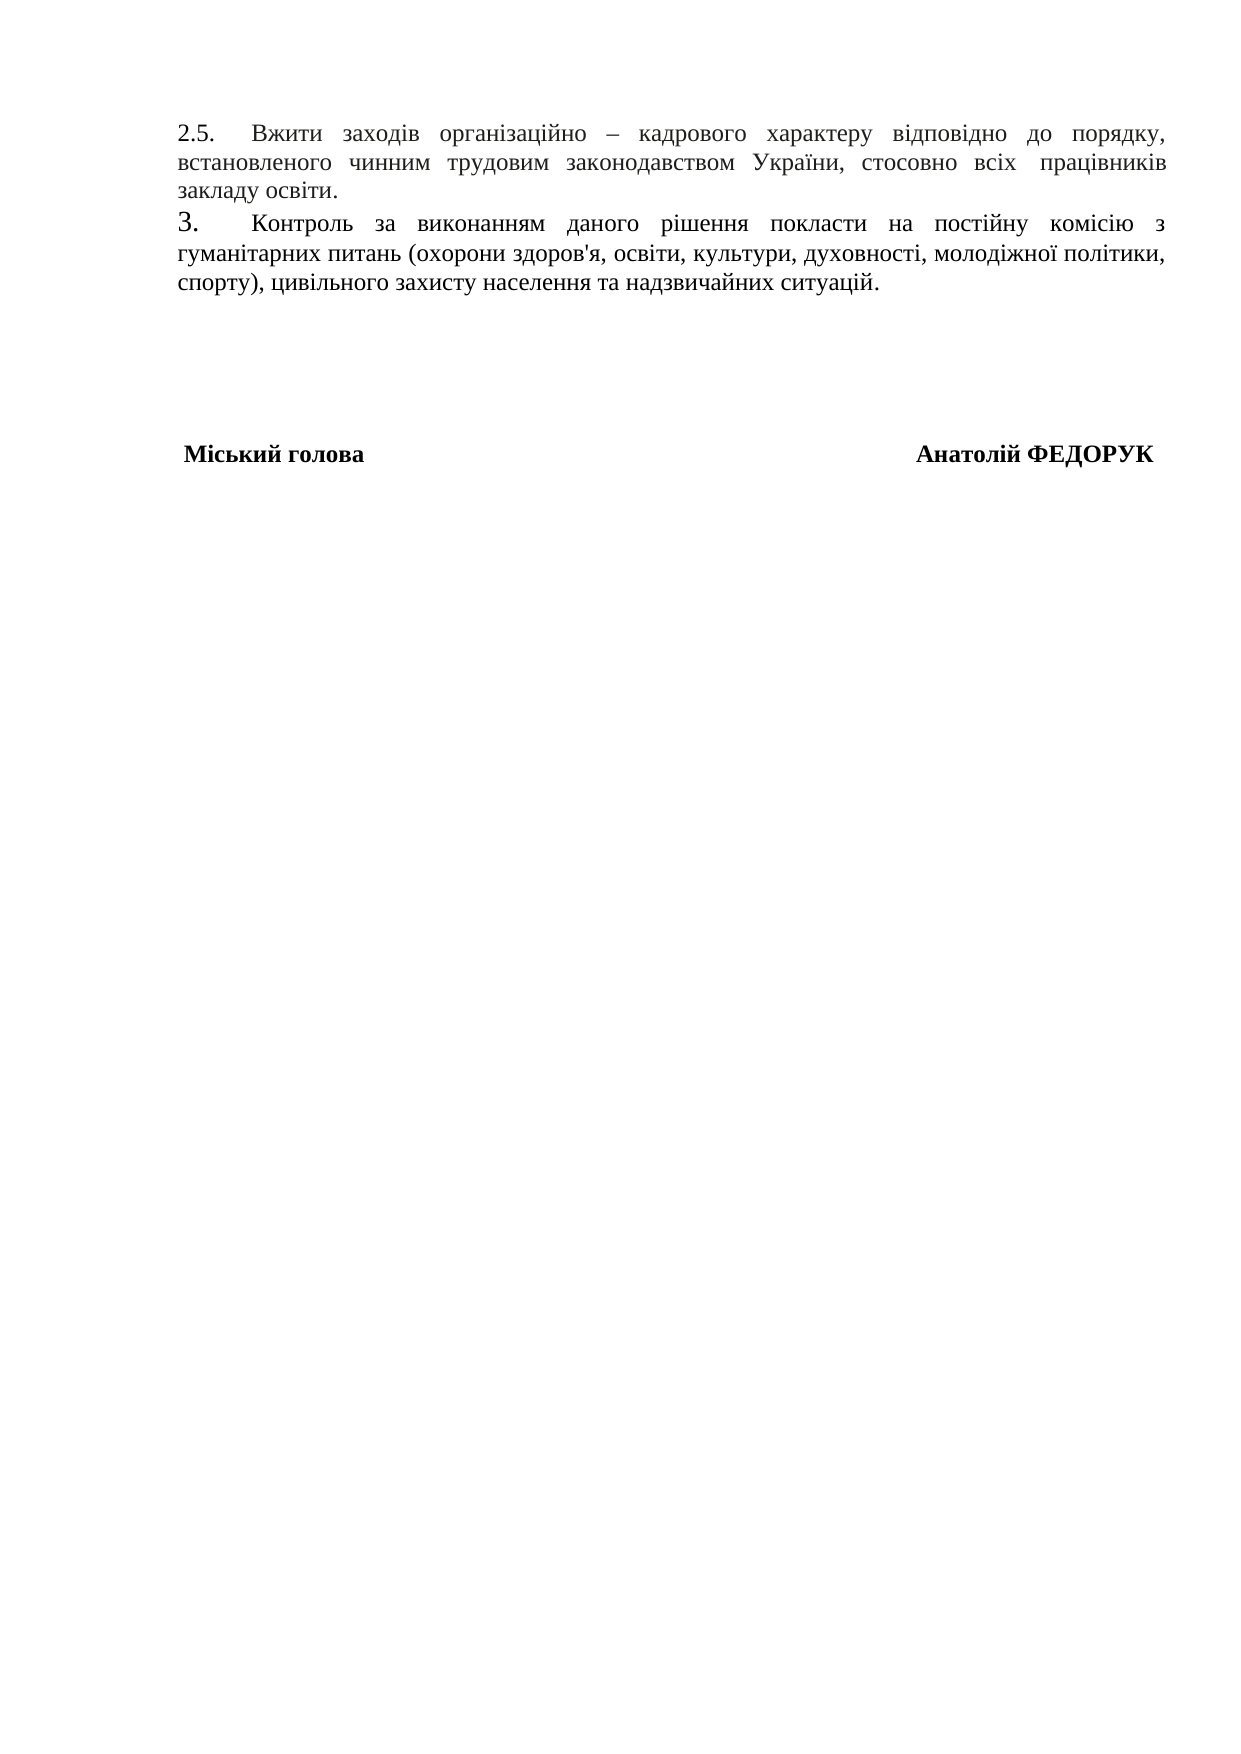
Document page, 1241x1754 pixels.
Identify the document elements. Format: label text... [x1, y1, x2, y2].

list Вжити заходів організаційно – кадрового характеру відповідно до порядку, встановленого чинним трудовим законодавством України, стосовно всіх працівників закладу освіти. [177, 118, 1167, 204]
text Міський голова Анатолій ФЕДОРУК [177, 439, 1167, 468]
list Контроль за виконанням даного рішення покласти на постійну комісію з гуманітарних питань (охорони здоров'я, освіти, культури, духовності, молодіжної політики, спорту), цивільного захисту населення та надзвичайних ситуацій. [177, 204, 1167, 295]
